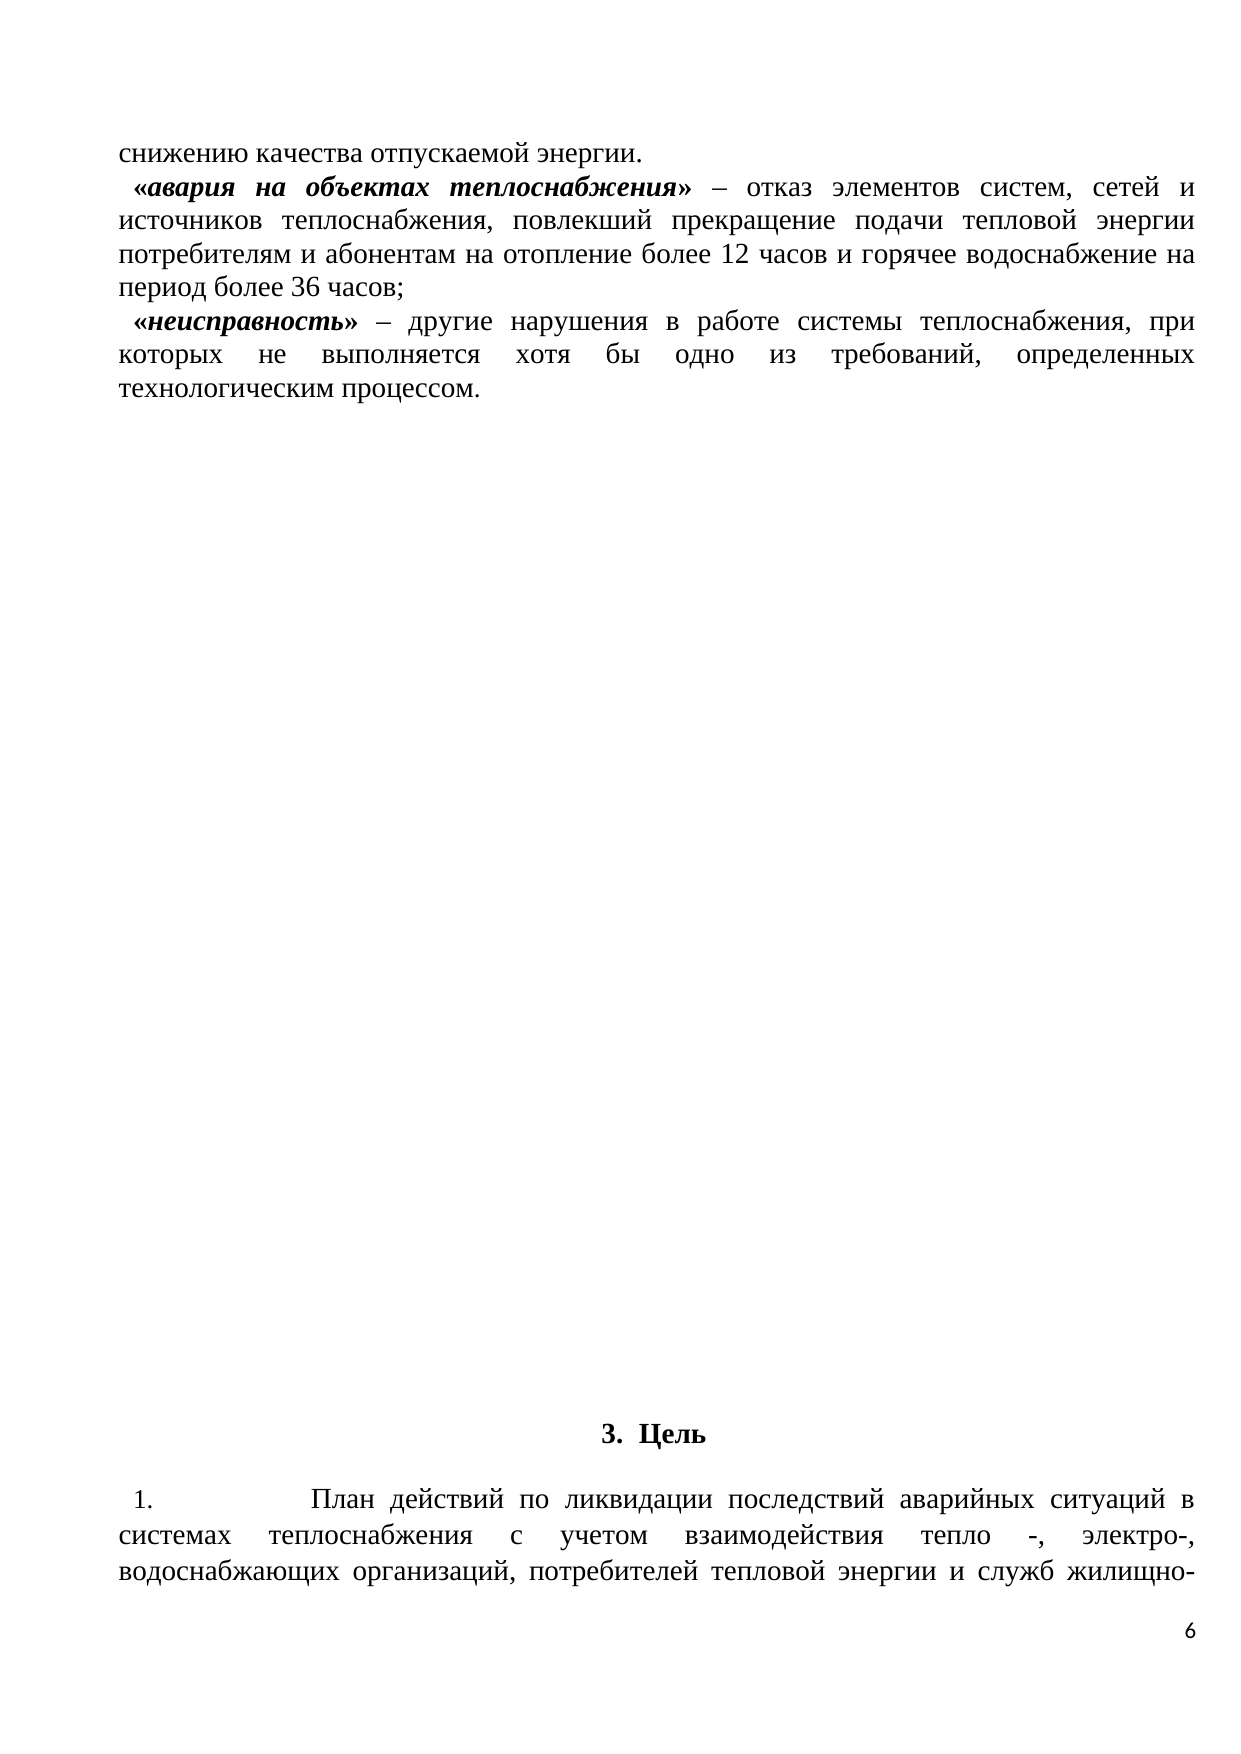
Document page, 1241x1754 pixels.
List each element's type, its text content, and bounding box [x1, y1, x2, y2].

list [118, 1481, 1196, 1587]
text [118, 135, 1196, 169]
text «авария на объектах теплоснабжения» – отказ элементов систем, сетей и источников теплоснабжения, повлекший прекращение подачи тепловой энергии потребителям и абонентам на отопление более 12 часов и горячее водоснабжение на период более 36 часов; [118, 169, 1196, 303]
text «неисправность» – другие нарушения в работе системы теплоснабжения, при которых не выполняется хотя бы одно из требований, определенных технологическим процессом. [118, 303, 1196, 403]
subtitle Цель [111, 1416, 1196, 1450]
